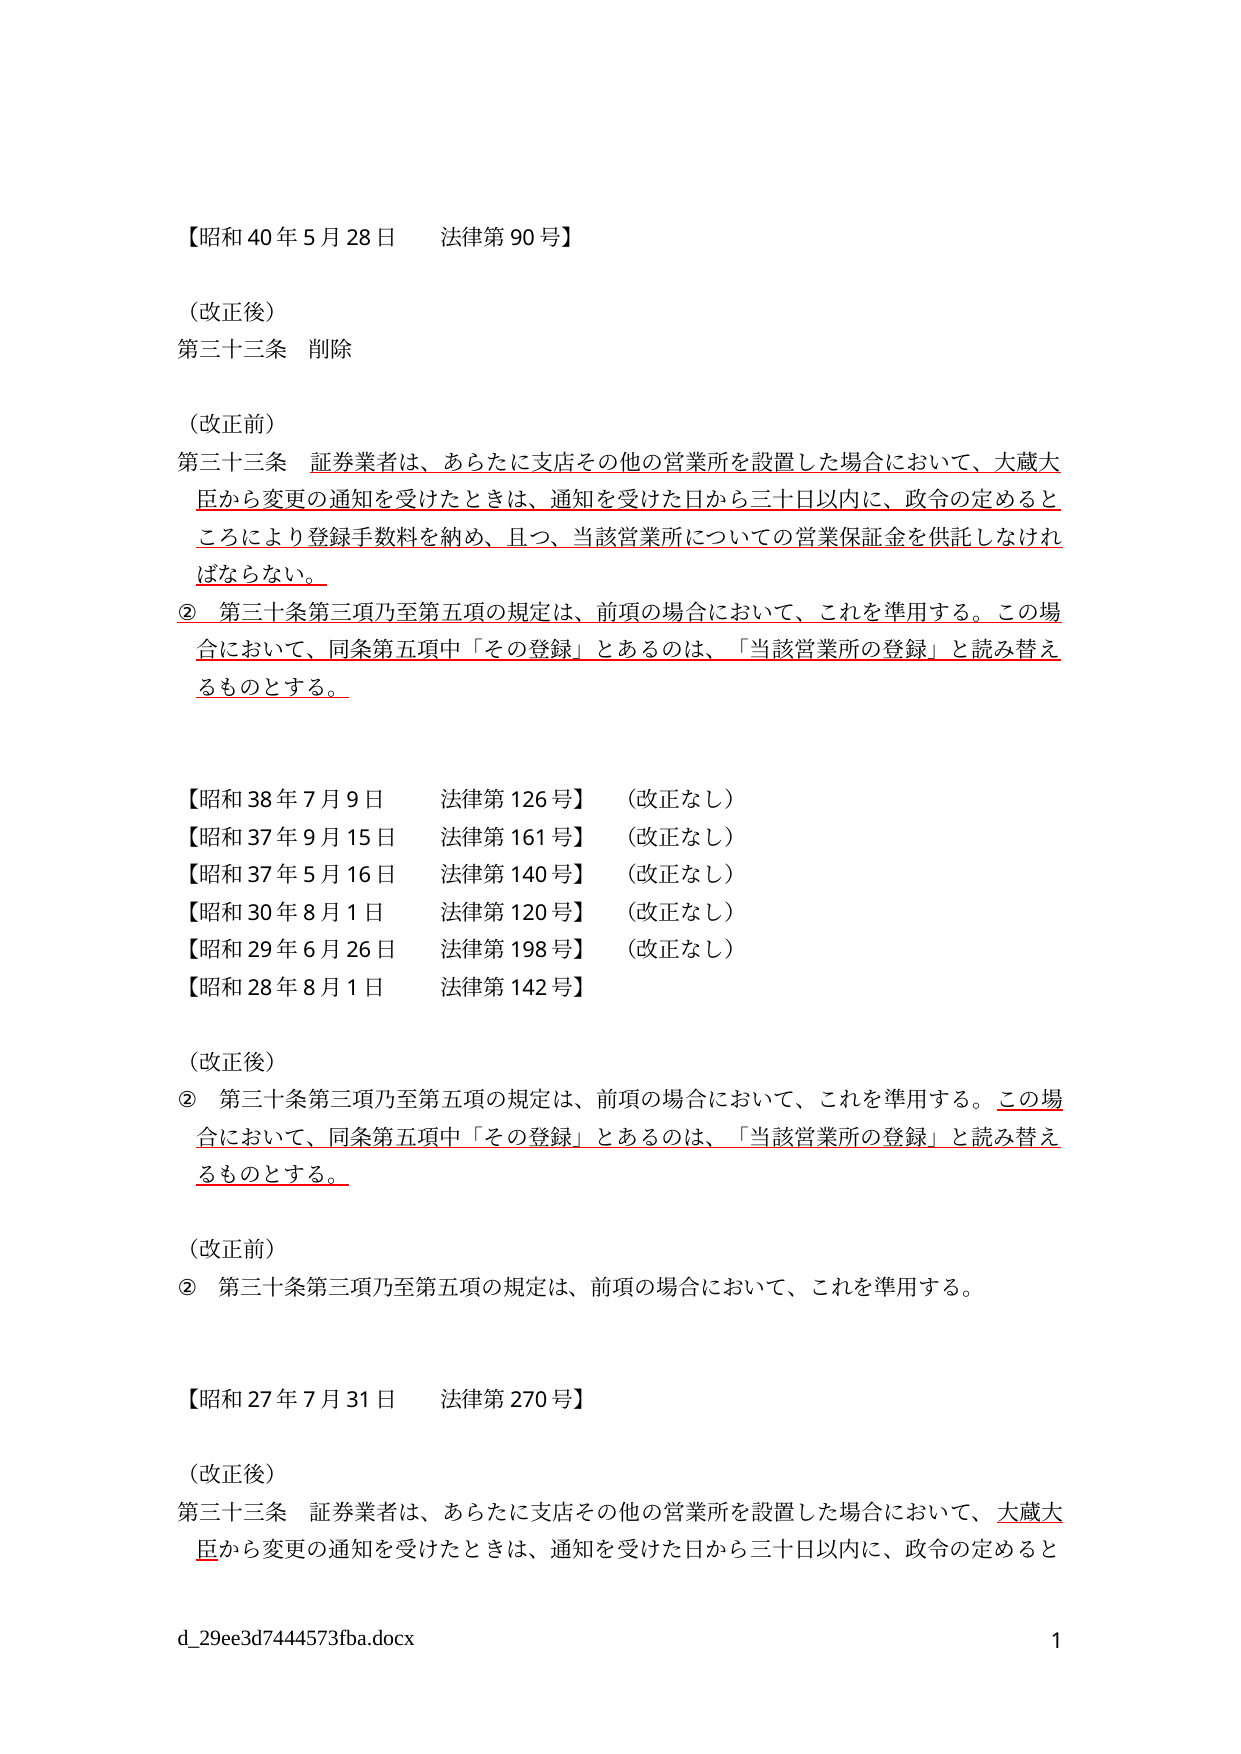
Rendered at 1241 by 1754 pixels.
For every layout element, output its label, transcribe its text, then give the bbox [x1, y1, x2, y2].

text （改正前） [177, 404, 1063, 442]
text ② 第三十条第三項乃至第五項の規定は、前項の場合において、これを準用する。この場合において、同条第五項中「その登録」とあるのは、「当該営業所の登録」と読み替えるものとする。 [177, 1079, 1063, 1192]
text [177, 1492, 1063, 1567]
text 【昭和38年7月9日 法律第126号】 （改正なし） [177, 779, 1063, 817]
text （改正後） [177, 1042, 1063, 1079]
text 【昭和37年5月16日 法律第140号】 （改正なし） [177, 854, 1063, 892]
text ② 第三十条第三項乃至第五項の規定は、前項の場合において、これを準用する。 [177, 1267, 1063, 1304]
text 第三十三条 証券業者は、あらたに支店その他の営業所を設置した場合において、大蔵大臣から変更の通知を受けたときは、通知を受けた日から三十日以内に、政令の定めるところにより登録手数料を納め、且つ、当該営業所についての営業保証金を供託しなければならない。 [177, 442, 1063, 592]
text 【昭和30年8月1日 法律第120号】 （改正なし） [177, 892, 1063, 929]
text （改正前） [177, 1229, 1063, 1267]
text 【昭和29年6月26日 法律第198号】 （改正なし） [177, 929, 1063, 967]
text 【昭和37年9月15日 法律第161号】 （改正なし） [177, 817, 1063, 854]
text （改正後） [177, 292, 1063, 329]
text 【昭和27年7月31日 法律第270号】 [177, 1379, 1063, 1417]
text 【昭和40年5月28日 法律第90号】 [177, 217, 1063, 254]
text 【昭和28年8月1日 法律第142号】 [177, 967, 1063, 1004]
text （改正後） [177, 1454, 1063, 1492]
text ② 第三十条第三項乃至第五項の規定は、前項の場合において、これを準用する。この場合において、同条第五項中「その登録」とあるのは、「当該営業所の登録」と読み替えるものとする。 [177, 592, 1063, 704]
text 第三十三条 削除 [177, 329, 1063, 367]
